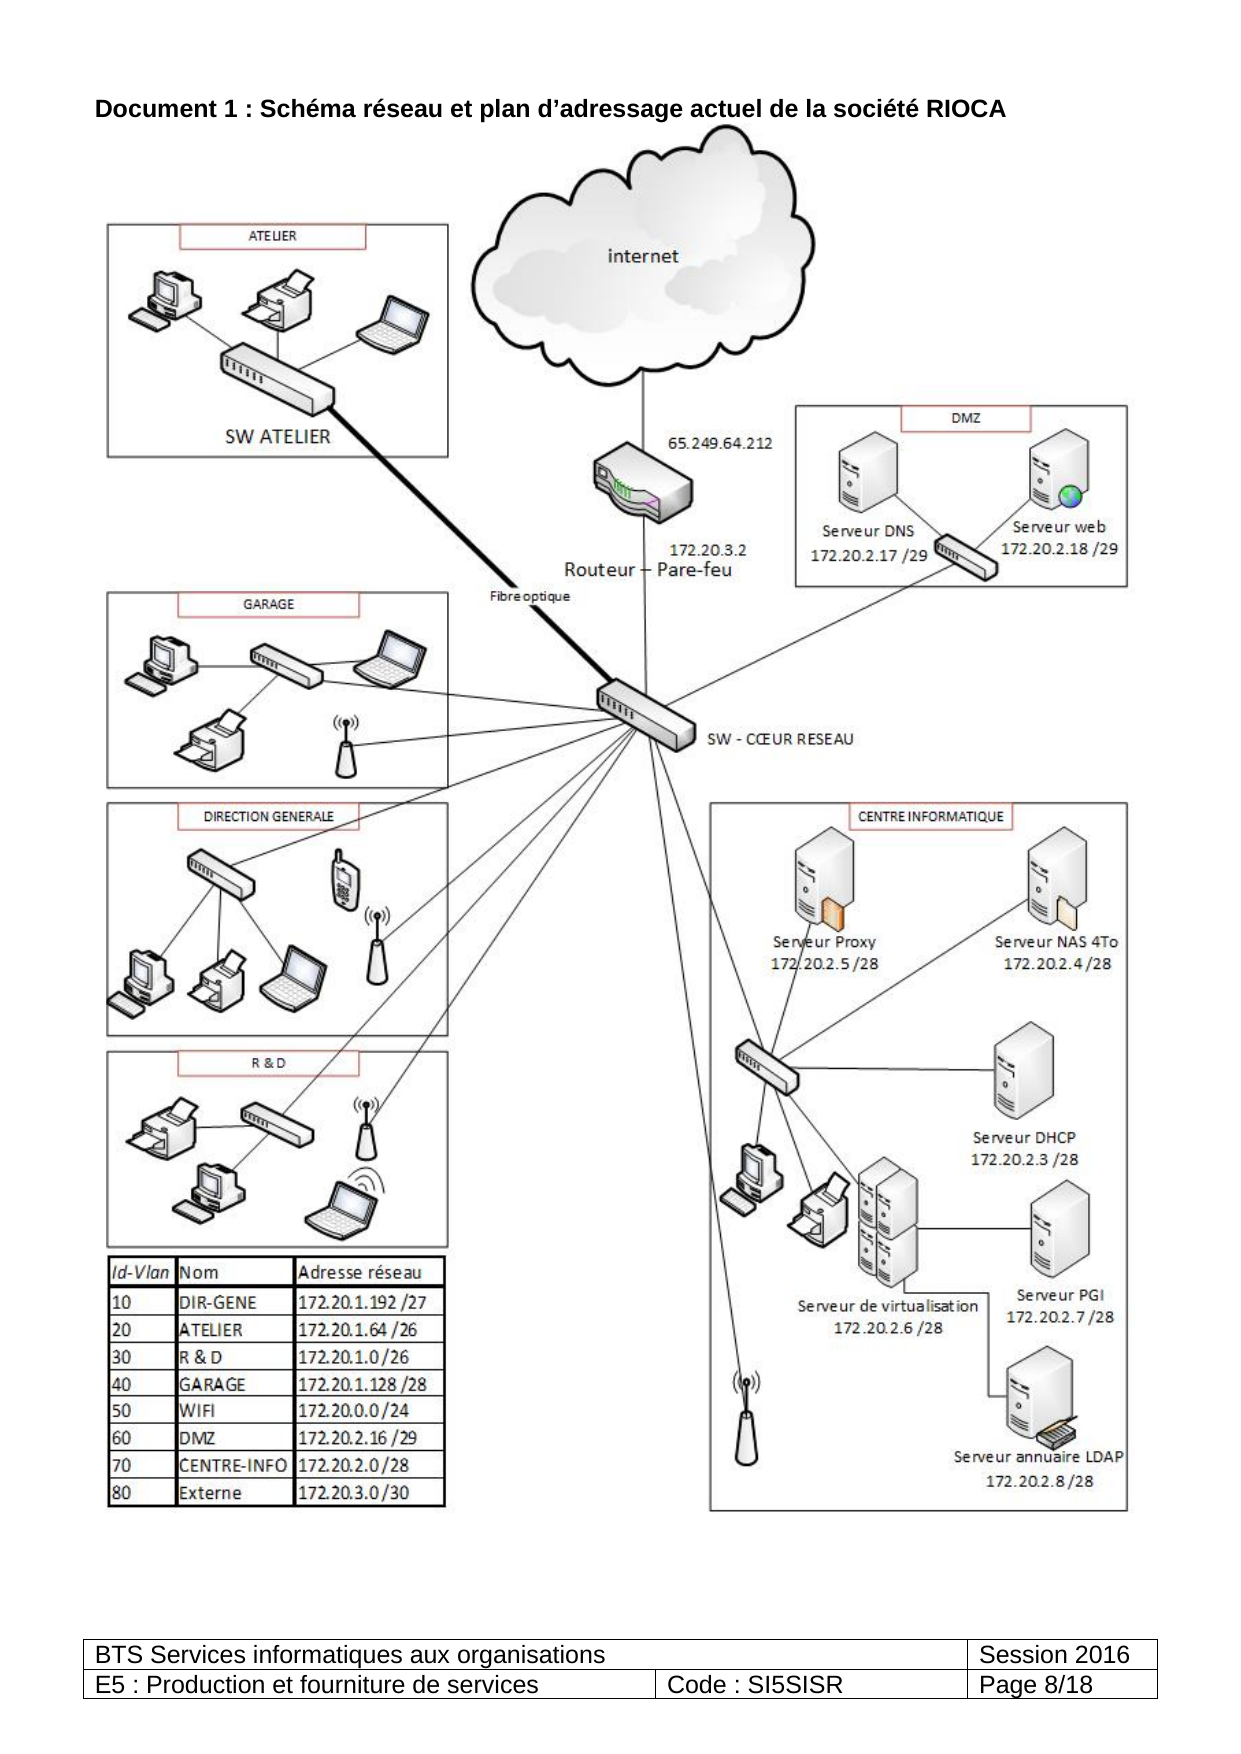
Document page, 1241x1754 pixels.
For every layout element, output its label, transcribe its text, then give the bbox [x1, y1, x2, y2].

subtitle Document 1 : Schéma réseau et plan d’adressage actuel de la société RIOCA [94, 94, 1146, 123]
picture [105, 123, 1135, 1513]
